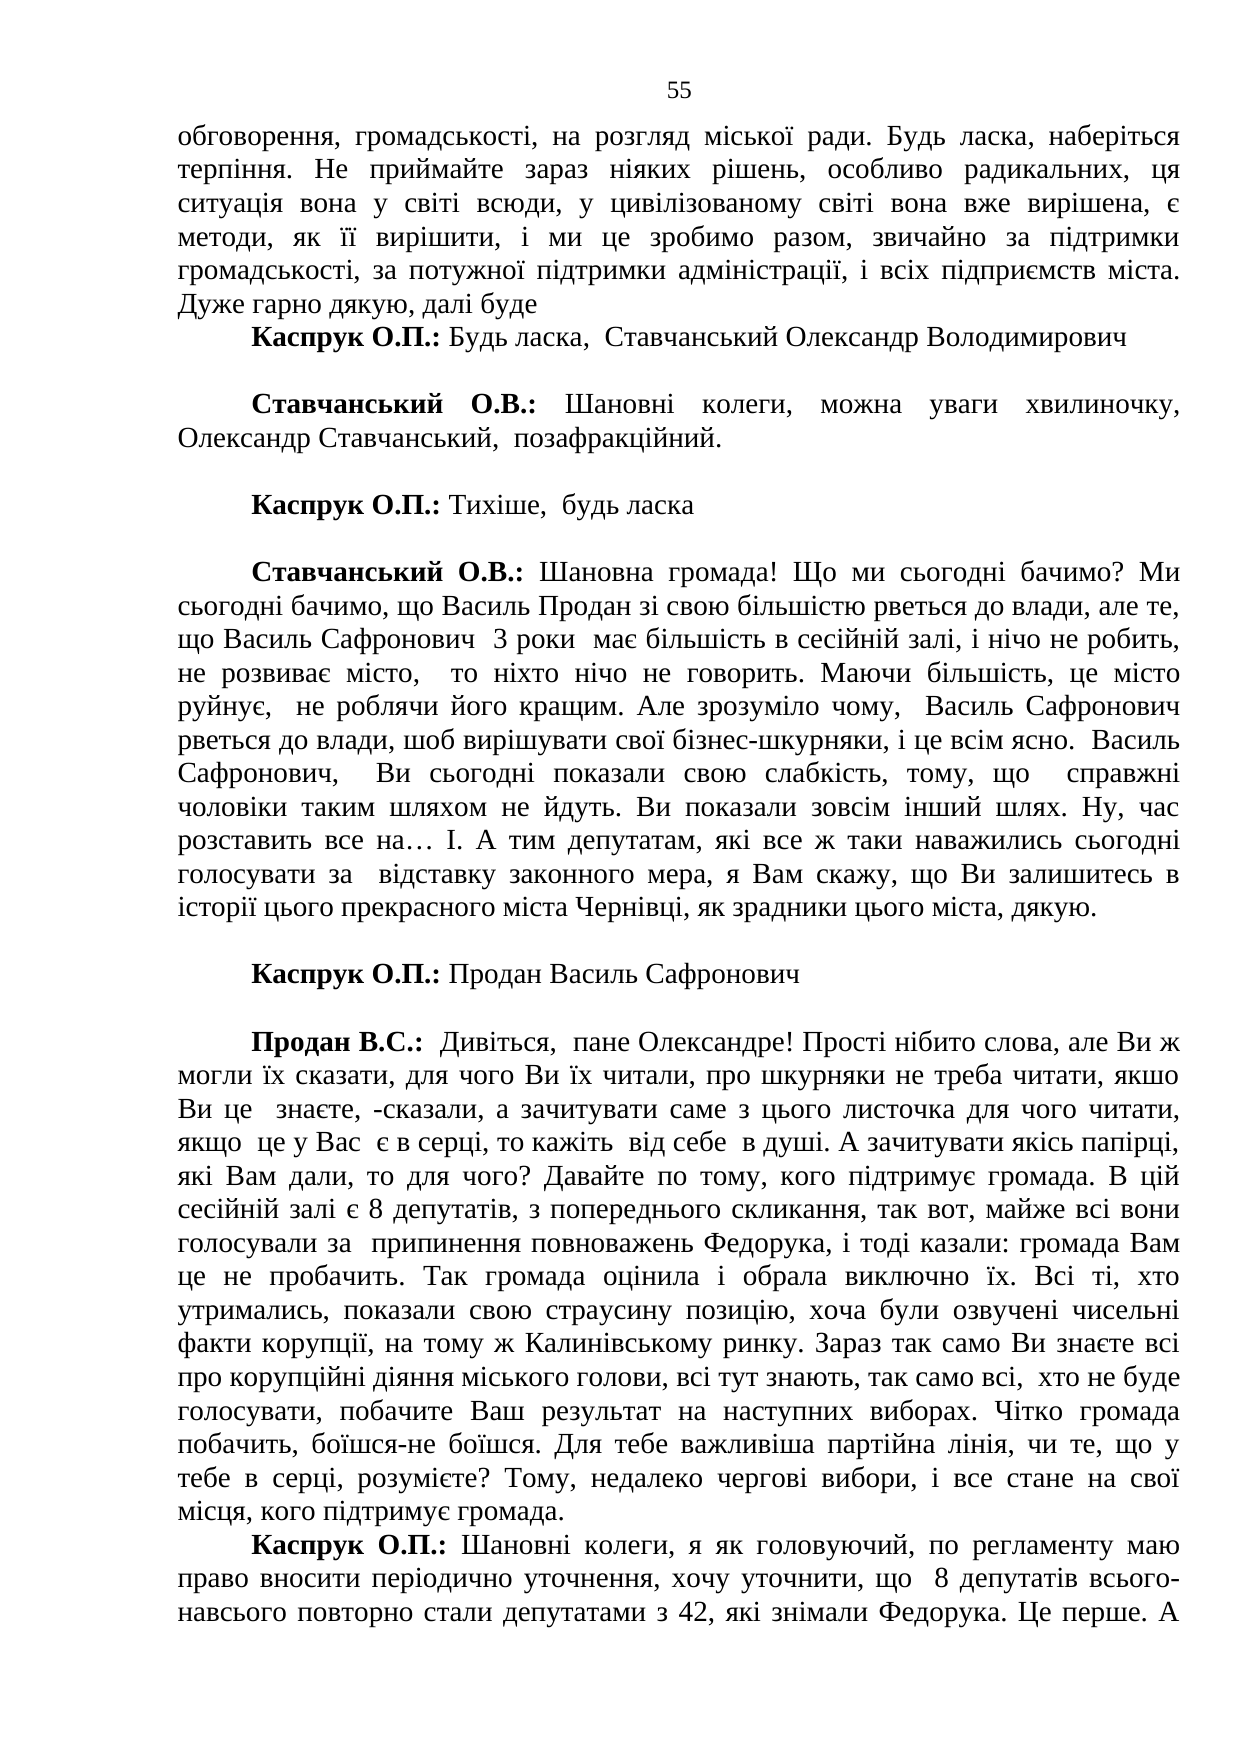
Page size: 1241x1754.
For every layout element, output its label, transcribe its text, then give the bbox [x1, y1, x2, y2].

text Каспрук О.П.: Продан Василь Сафронович [177, 957, 1181, 990]
text Каспрук О.П.: Тихіше, будь ласка [177, 487, 1181, 521]
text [177, 1527, 1181, 1627]
text Ставчанський О.В.: Шановні колеги, можна уваги хвилиночку, Олександр Ставчанський, позафракційний. [177, 386, 1181, 453]
text Ставчанський О.В.: Шановна громада! Що ми сьогодні бачимо? Ми сьогодні бачимо, що Василь Продан зі свою більшістю рветься до влади, але те, що Василь Сафронович 3 роки має більшість в сесійній залі, і нічо не робить, не розвиває місто, то ніхто нічо не говорить. Маючи більшість, це місто руйнує, не роблячи його кращим. Але зрозуміло чому, Василь Сафронович рветься до влади, шоб вирішувати свої бізнес-шкурняки, і це всім ясно. Василь Сафронович, Ви сьогодні показали свою слабкість, тому, що справжні чоловіки таким шляхом не йдуть. Ви показали зовсім інший шлях. Ну, час розставить все на… І. А тим депутатам, які все ж таки наважились сьогодні голосувати за відставку законного мера, я Вам скажу, що Ви залишитесь в історії цього прекрасного міста Чернівці, як зрадники цього міста, дякую. [177, 554, 1181, 923]
text Продан В.С.: Дивіться, пане Олександре! Прості нібито слова, але Ви ж могли їх сказати, для чого Ви їх читали, про шкурняки не треба читати, якшо Ви це знаєте, -сказали, а зачитувати саме з цього листочка для чого читати, якщо це у Вас є в серці, то кажіть від себе в душі. А зачитувати якісь папірці, які Вам дали, то для чого? Давайте по тому, кого підтримує громада. В цій сесійній залі є 8 депутатів, з попереднього скликання, так вот, майже всі вони голосували за припинення повноважень Федорука, і тоді казали: громада Вам це не пробачить. Так громада оцінила і обрала виключно їх. Всі ті, хто утримались, показали свою страусину позицію, хоча були озвучені чисельні факти корупції, на тому ж Калинівському ринку. Зараз так само Ви знаєте всі про корупційні діяння міського голови, всі тут знають, так само всі, хто не буде голосувати, побачите Ваш результат на наступних виборах. Чітко громада побачить, боїшся-не боїшся. Для тебе важливіша партійна лінія, чи те, що у тебе в серці, розумієте? Тому, недалеко чергові вибори, і все стане на свої місця, кого підтримує громада. [177, 1024, 1181, 1527]
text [177, 118, 1181, 319]
text Каспрук О.П.: Будь ласка, Ставчанський Олександр Володимирович [177, 319, 1181, 353]
